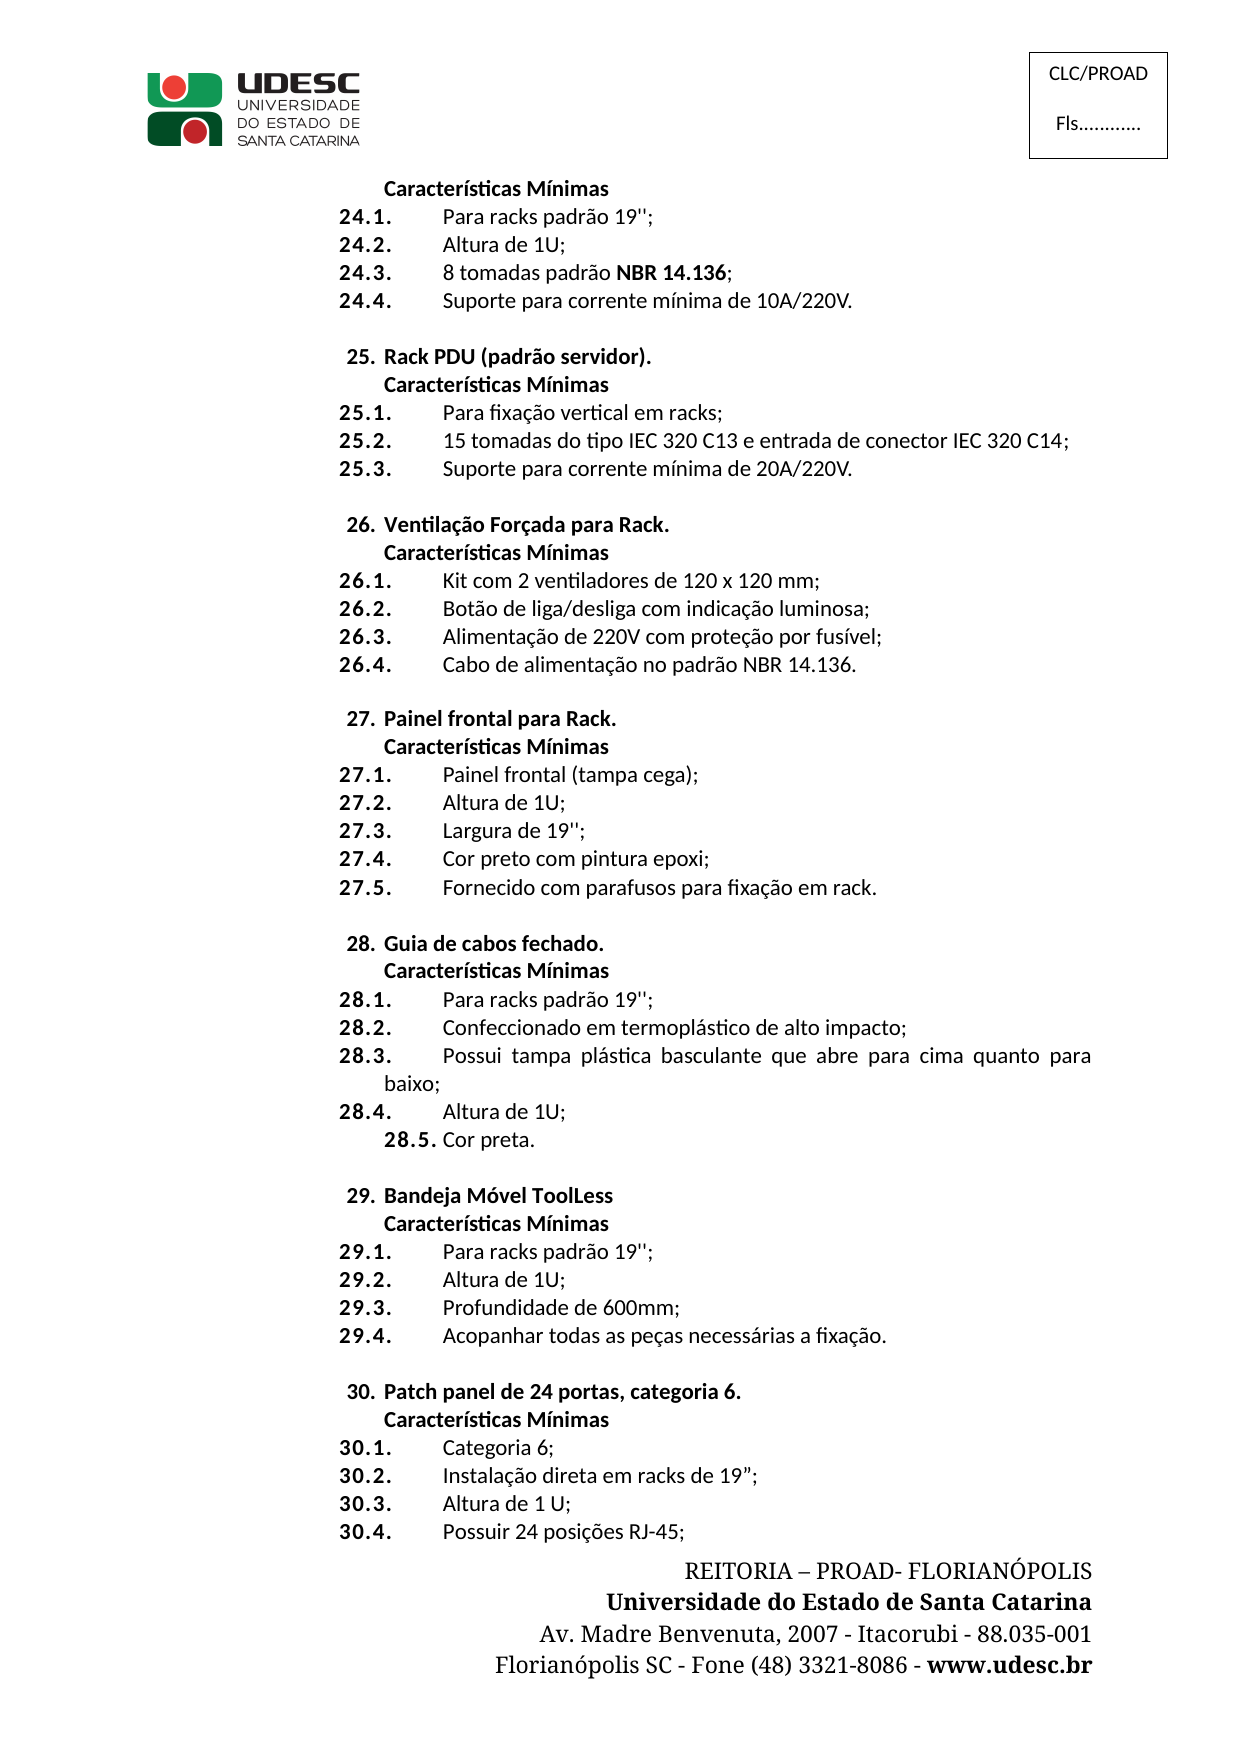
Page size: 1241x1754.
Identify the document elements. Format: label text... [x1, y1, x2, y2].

list Cor preto com pintura epoxi; [339, 844, 1092, 873]
list Guia de cabos fechado. [346, 929, 1092, 957]
list Rack PDU (padrão servidor). [346, 342, 1092, 370]
list Características Mínimas [384, 538, 1092, 566]
list Instalação direta em racks de 19”; [339, 1461, 1092, 1489]
list Para racks padrão 19''; [339, 202, 1092, 230]
list Características Mínimas [384, 957, 1092, 985]
list Cor preta. [384, 1125, 1092, 1153]
list Características Mínimas [384, 174, 1092, 202]
list 15 tomadas do tipo IEC 320 C13 e entrada de conector IEC 320 C14; [339, 426, 1092, 454]
list Suporte para corrente mínima de 10A/220V. [339, 286, 1092, 314]
list Altura de 1U; [339, 788, 1092, 817]
list Altura de 1U; [339, 1265, 1092, 1293]
list Cabo de alimentação no padrão NBR 14.136. [339, 650, 1092, 678]
list Largura de 19''; [339, 817, 1092, 844]
list Categoria 6; [339, 1433, 1092, 1461]
list Possuir 24 posições RJ-45; [339, 1517, 1092, 1545]
list Para racks padrão 19''; [339, 1237, 1092, 1265]
list Características Mínimas [384, 1209, 1092, 1237]
list Possui tampa plástica basculante que abre para cima quanto para baixo; [339, 1041, 1092, 1097]
list Altura de 1U; [339, 1097, 1092, 1125]
list Características Mínimas [384, 732, 1092, 761]
list Fornecido com parafusos para fixação em rack. [339, 873, 1092, 901]
list Para racks padrão 19''; [339, 985, 1092, 1013]
list Características Mínimas [384, 370, 1092, 398]
list Características Mínimas [384, 1405, 1092, 1433]
list Painel frontal para Rack. [346, 704, 1092, 732]
list Ventilação Forçada para Rack. [346, 510, 1092, 538]
list Profundidade de 600mm; [339, 1293, 1092, 1321]
list Kit com 2 ventiladores de 120 x 120 mm; [339, 566, 1092, 594]
list Confeccionado em termoplástico de alto impacto; [339, 1013, 1092, 1041]
list Botão de liga/desliga com indicação luminosa; [339, 594, 1092, 622]
list Patch panel de 24 portas, categoria 6. [346, 1377, 1092, 1405]
list 8 tomadas padrão NBR 14.136; [339, 258, 1092, 286]
list Painel frontal (tampa cega); [339, 761, 1092, 788]
list Suporte para corrente mínima de 20A/220V. [339, 454, 1092, 482]
list Altura de 1U; [339, 230, 1092, 258]
list Acopanhar todas as peças necessárias a fixação. [339, 1321, 1092, 1349]
list Alimentação de 220V com proteção por fusível; [339, 622, 1092, 650]
picture [147, 73, 360, 146]
list Altura de 1 U; [339, 1489, 1092, 1517]
list Para fixação vertical em racks; [339, 398, 1092, 426]
list Bandeja Móvel ToolLess [346, 1181, 1092, 1209]
